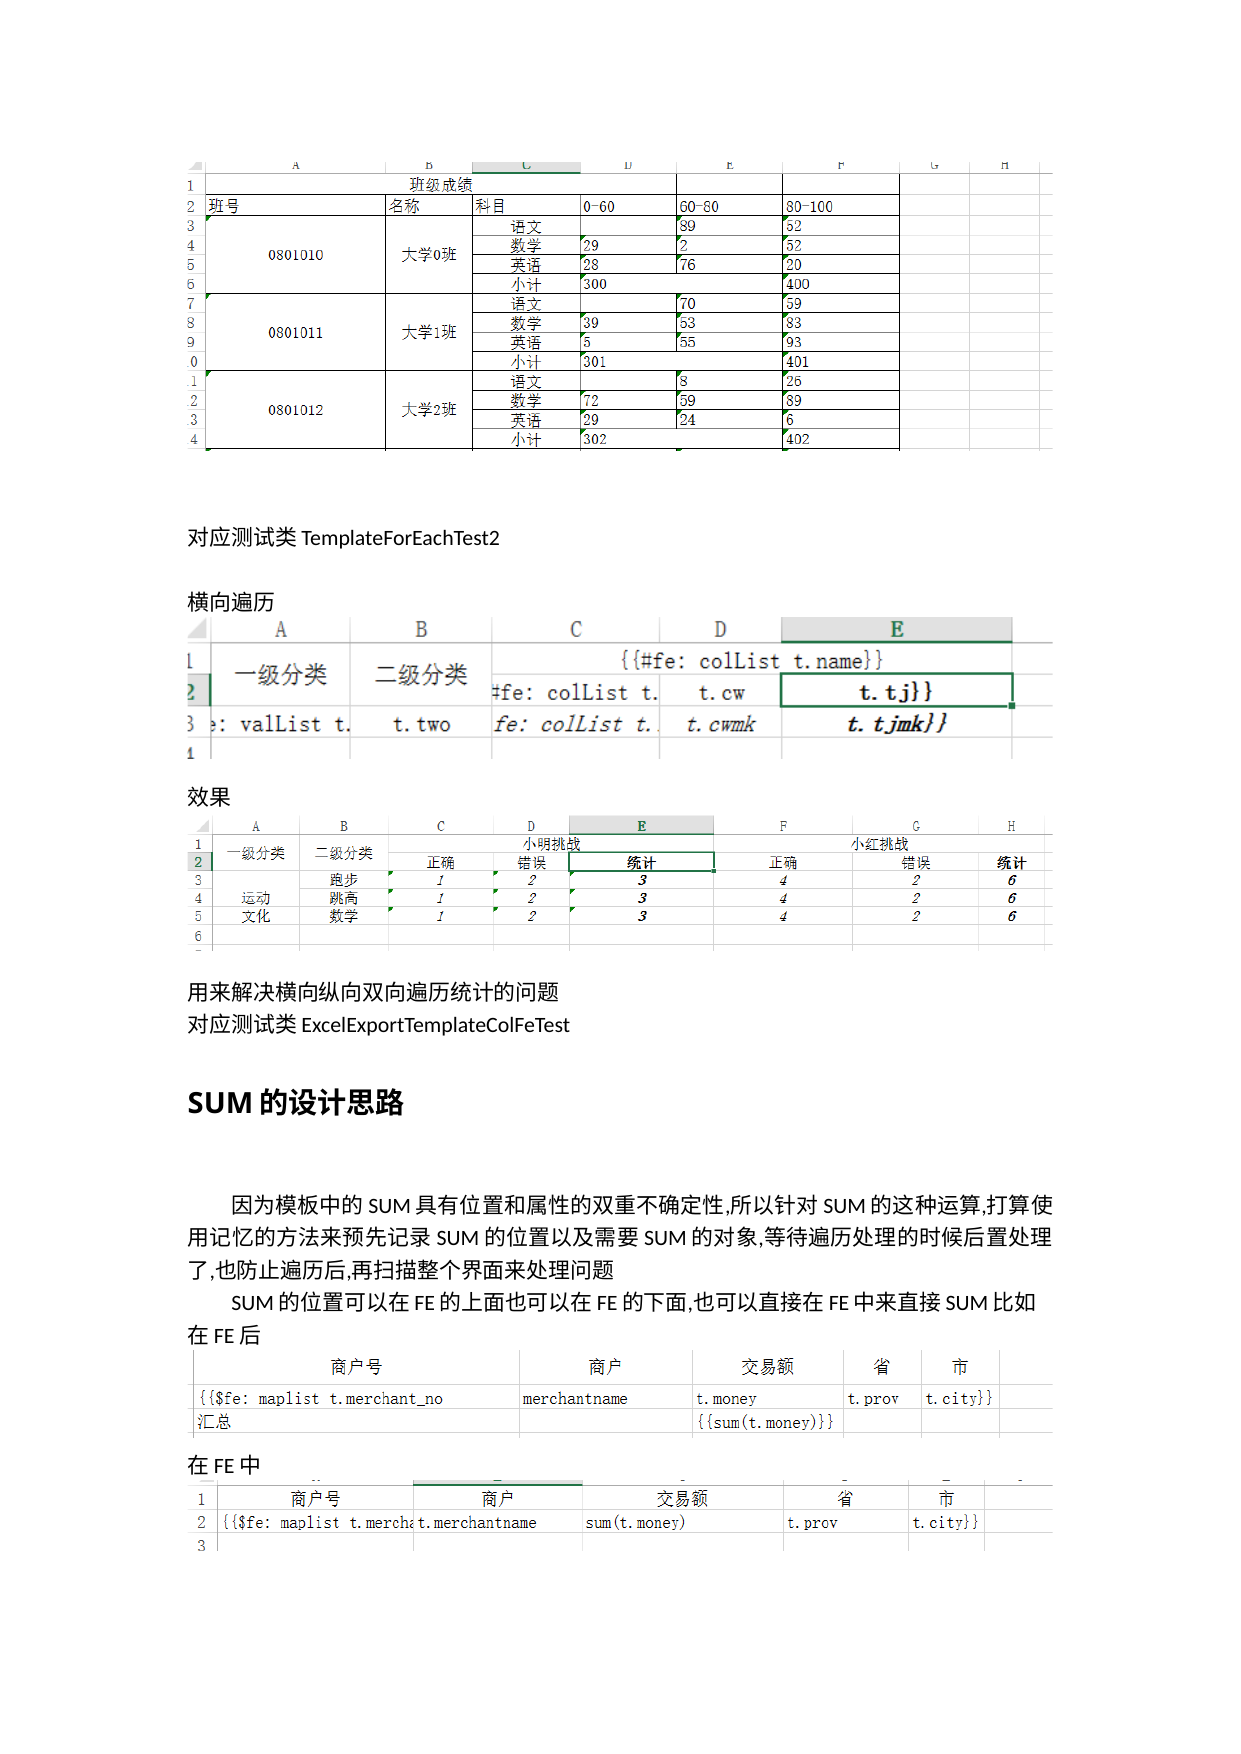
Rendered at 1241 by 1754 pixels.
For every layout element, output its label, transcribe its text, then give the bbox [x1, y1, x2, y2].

subtitle SUM的设计思路 [187, 1069, 1053, 1134]
text SUM的位置可以在FE的上面也可以在FE的下面,也可以直接在FE中来直接SUM比如 [187, 1285, 1053, 1317]
text 因为模板中的SUM具有位置和属性的双重不确定性,所以针对SUM的这种运算,打算使用记忆的方法来预先记录SUM的位置以及需要SUM的对象,等待遍历处理的时候后置处理了,也防止遍历后,再扫描整个界面来处理问题 [187, 1187, 1053, 1285]
picture [187, 1480, 1053, 1551]
list 效果 [187, 779, 1053, 812]
text 在FE后 [187, 1317, 1053, 1350]
list 对应测试类ExcelExportTemplateColFeTest [187, 1007, 1053, 1039]
list 横向遍历 [187, 584, 1053, 617]
picture [187, 617, 1053, 759]
picture [187, 812, 1053, 951]
text 在FE中 [187, 1447, 1053, 1480]
picture [187, 1350, 1053, 1438]
list 用来解决横向纵向双向遍历统计的问题 [187, 951, 1053, 1007]
list 对应测试类TemplateForEachTest2 [187, 519, 1053, 552]
picture [187, 162, 1053, 451]
